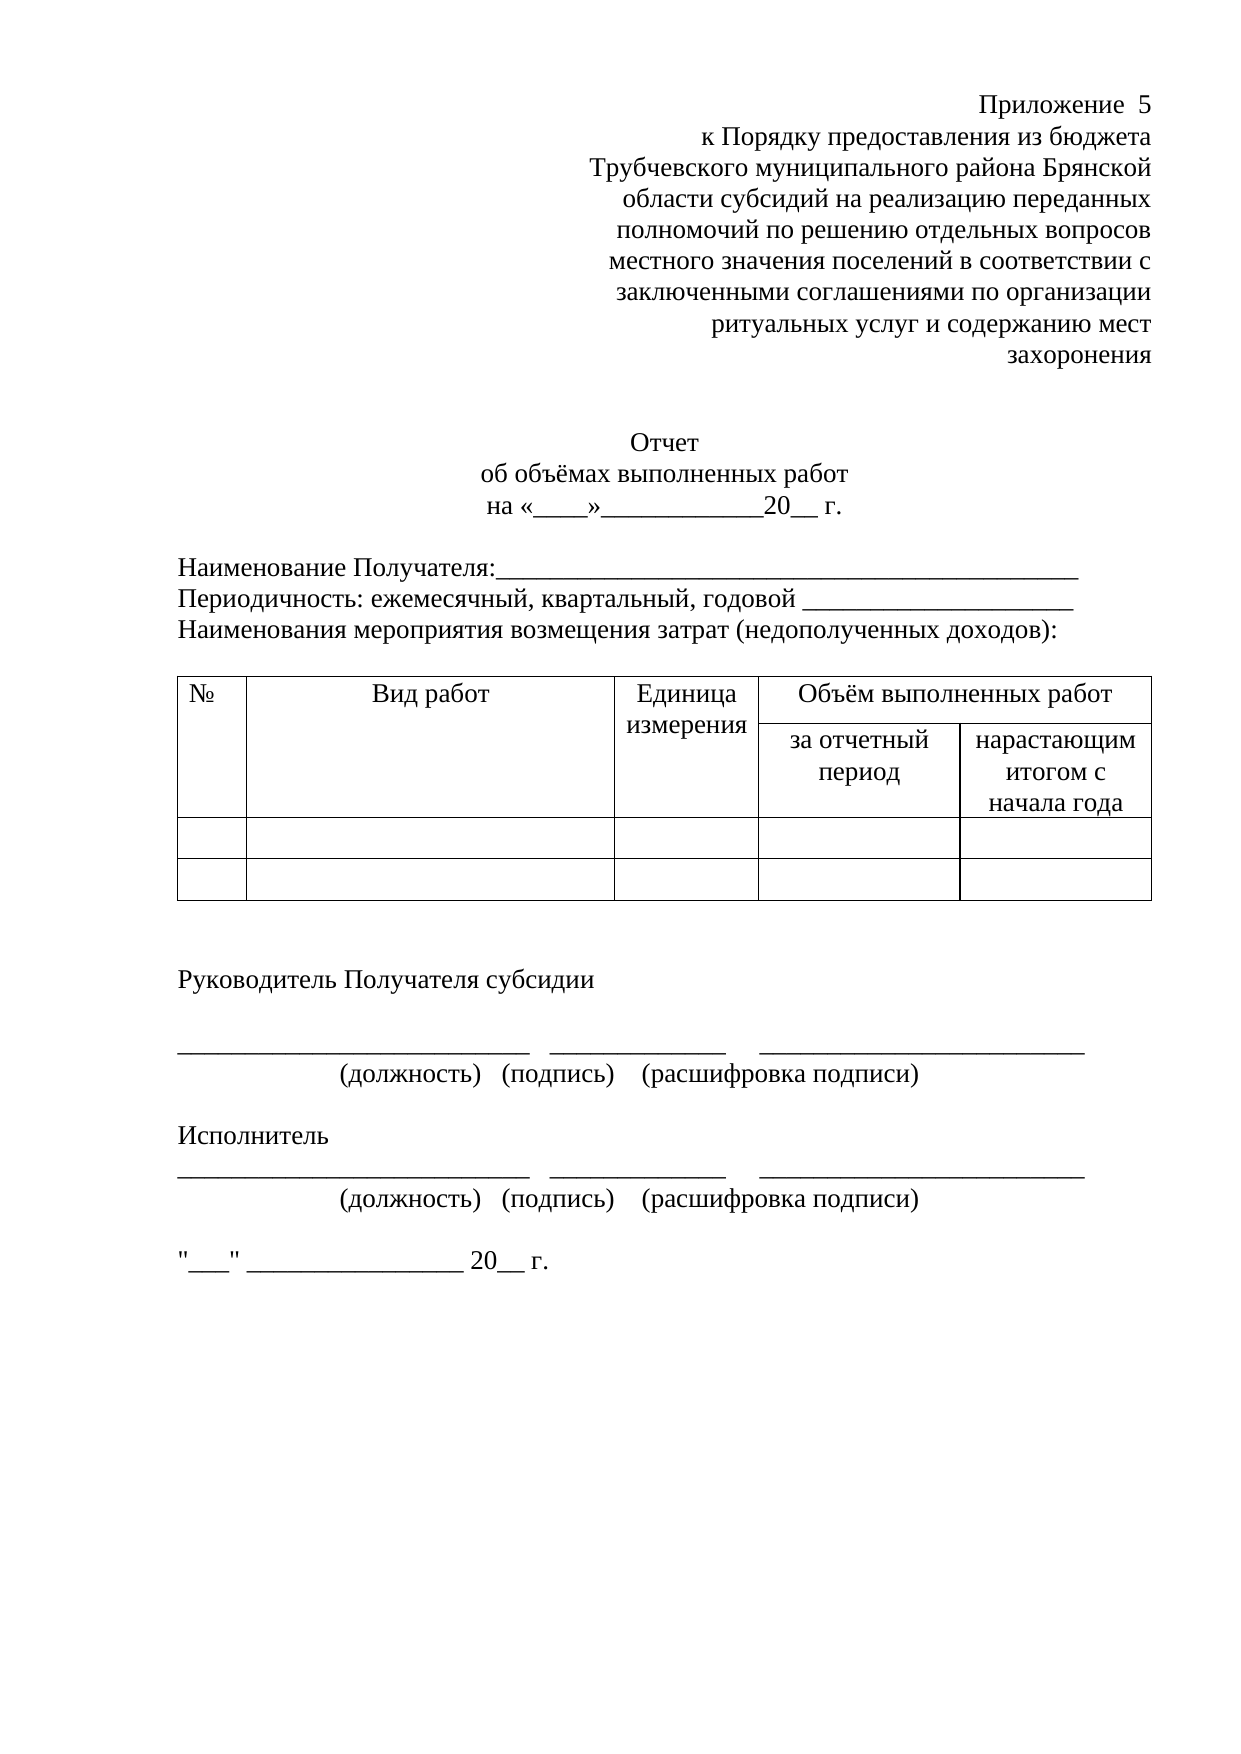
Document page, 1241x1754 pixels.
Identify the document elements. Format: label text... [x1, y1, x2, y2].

text Приложение 5 [177, 89, 1152, 120]
table_cell [759, 859, 959, 900]
table_cell [178, 818, 246, 858]
text Периодичность: ежемесячный, квартальный, годовой ____________________ [177, 582, 1152, 613]
text местного значения поселений в соответствии с [177, 244, 1152, 276]
table_cell нарастающим итогом с начала года [961, 724, 1151, 817]
text __________________________ _____________ ________________________ [177, 1151, 1152, 1182]
table_header Вид работ [247, 677, 614, 817]
text (должность) (подпись) (расшифровка подписи) [177, 1182, 1152, 1213]
text Наименования мероприятия возмещения затрат (недополученных доходов): [177, 613, 1152, 644]
table_header № [178, 677, 246, 817]
text Отчет [177, 426, 1152, 458]
table_cell [615, 818, 758, 858]
text полномочий по решению отдельных вопросов [177, 213, 1152, 244]
text к Порядку предоставления из бюджета [177, 120, 1152, 151]
table_cell [615, 859, 758, 900]
text __________________________ _____________ ________________________ [177, 1026, 1152, 1057]
text на «____»____________20__ г. [177, 489, 1152, 520]
table_cell [961, 859, 1151, 900]
text заключенными соглашениями по организации [177, 276, 1152, 307]
text об объёмах выполненных работ [177, 458, 1152, 489]
table_cell [961, 818, 1151, 858]
table_cell [247, 859, 614, 900]
text Исполнитель [177, 1119, 1152, 1151]
table_cell [178, 859, 246, 900]
text области субсидий на реализацию переданных [177, 182, 1152, 213]
text ритуальных услуг и содержанию мест [177, 307, 1152, 338]
table_header Объём выполненных работ [759, 677, 1151, 723]
text (должность) (подпись) (расшифровка подписи) [177, 1057, 1152, 1088]
table_cell за отчетный период [759, 724, 959, 817]
table_cell [759, 818, 959, 858]
text Наименование Получателя:___________________________________________ [177, 551, 1152, 582]
text захоронения [177, 338, 1152, 369]
table_cell [247, 818, 614, 858]
text Трубчевского муниципального района Брянской [177, 151, 1152, 182]
text "___" ________________ 20__ г. [177, 1244, 1152, 1275]
text Руководитель Получателя субсидии [177, 964, 1152, 995]
table_header Единица измерения [615, 677, 758, 817]
